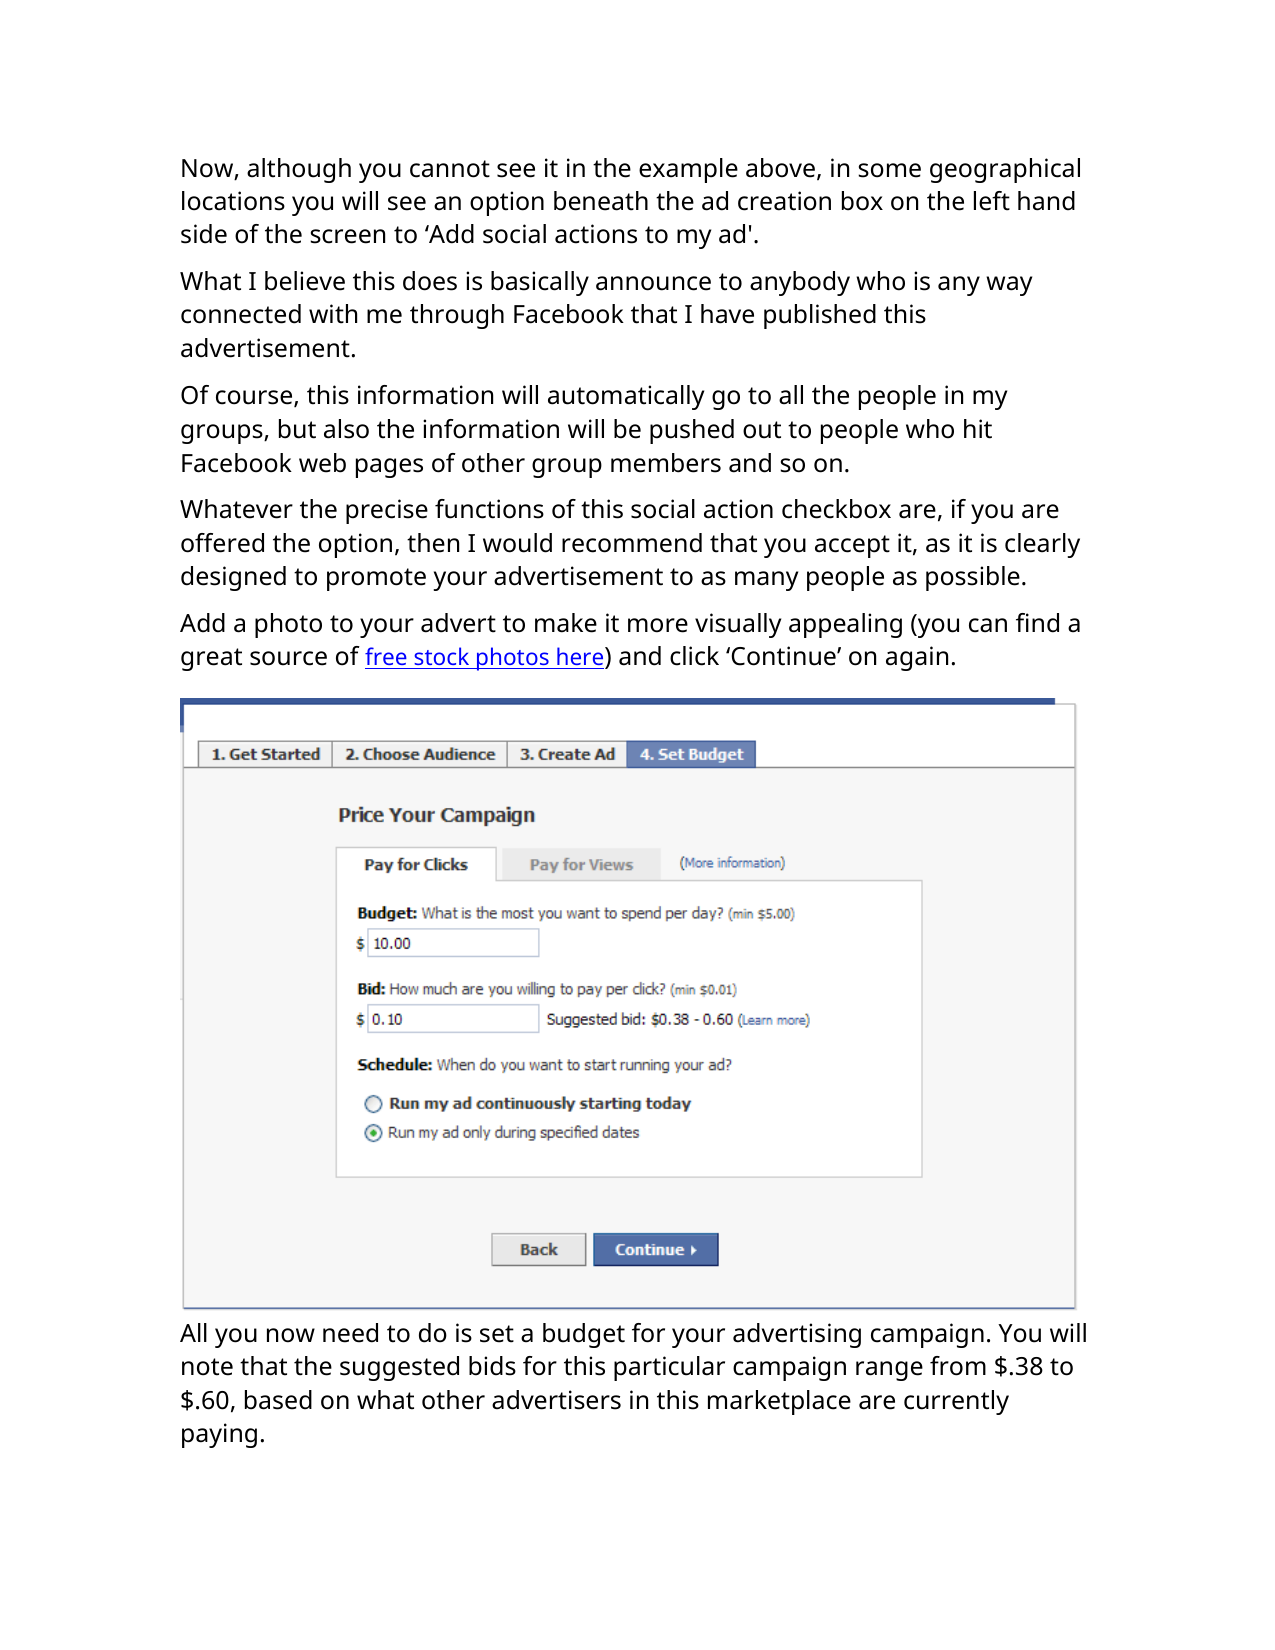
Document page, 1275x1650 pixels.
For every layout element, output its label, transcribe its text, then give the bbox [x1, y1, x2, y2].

text Add a photo to your advert to make it more visually appealing (you can find a great source of free stock photos here) and click ‘Continue’ on again. [180, 606, 1092, 673]
text Whatever the precise functions of this social action checkbox are, if you are offered the option, then I would recommend that you accept it, as it is clearly designed to promote your advertisement to as many people as possible. [180, 492, 1102, 593]
text What I believe this does is basically announce to anybody who is any way connected with me through Facebook that I have published this advertisement. [180, 264, 1060, 365]
text Now, although you cannot see it in the example above, in some geographical locations you will see an option beneath the ad creation box on the left hand side of the screen to ‘Add social actions to my ad'. [180, 150, 1087, 251]
picture [180, 698, 1080, 1315]
text All you now need to do is set a budget for your advertising campaign. You will note that the suggested bids for this particular campaign range from $.38 to $.60, based on what other advertisers in this marketplace are currently paying. [180, 1315, 1092, 1450]
text Of course, this information will automatically go to all the people in my groups, but also the information will be pushed out to people who hit Facebook web pages of other group members and so on. [180, 377, 1084, 479]
